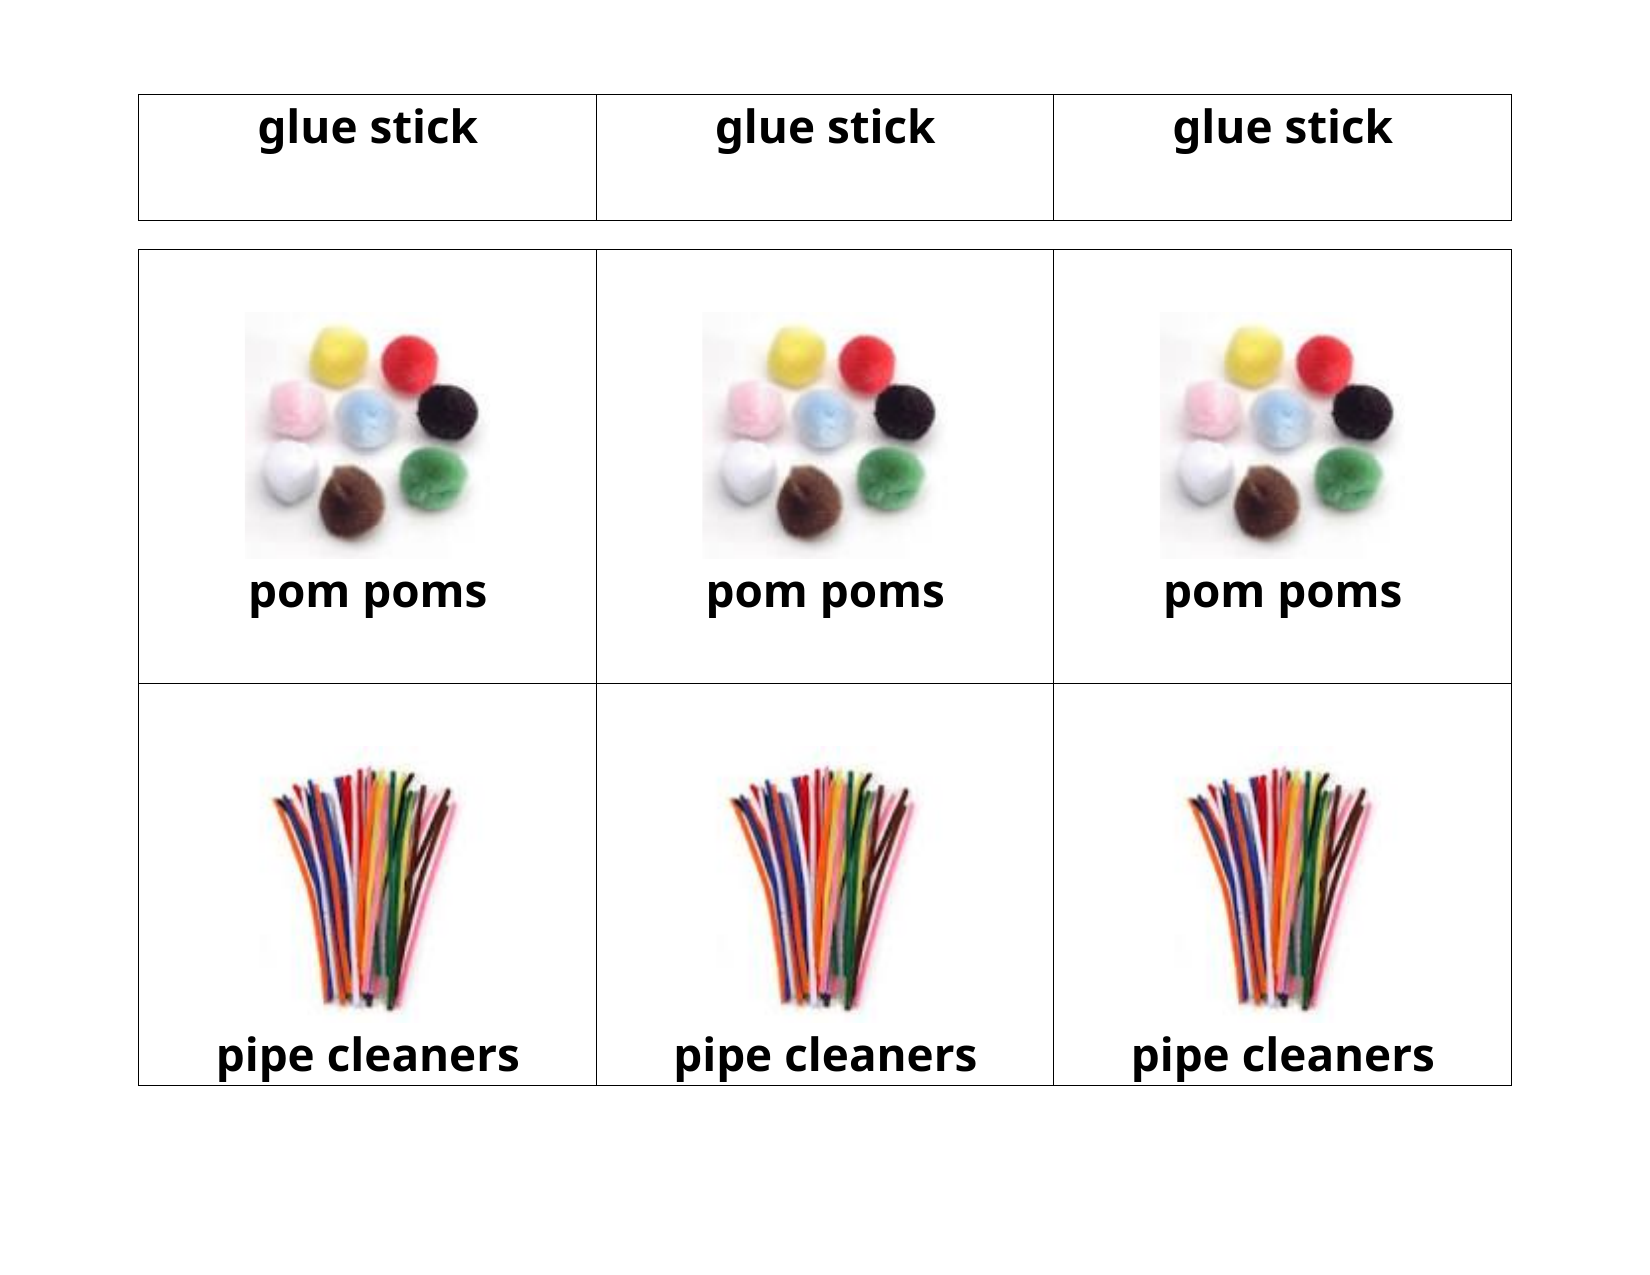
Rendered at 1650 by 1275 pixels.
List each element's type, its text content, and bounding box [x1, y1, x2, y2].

table_cell pipe cleaners [597, 684, 1053, 1085]
picture [229, 746, 506, 1023]
picture [702, 312, 948, 559]
table_cell glue stick [1054, 95, 1511, 219]
picture [1159, 312, 1406, 559]
picture [244, 312, 491, 559]
table_cell pipe cleaners [139, 684, 596, 1085]
table_cell pipe cleaners [1054, 684, 1511, 1085]
table_header pom poms [139, 250, 596, 683]
table_cell glue stick [139, 95, 596, 219]
table_header pom poms [1054, 250, 1511, 683]
picture [686, 746, 964, 1023]
table_cell glue stick [597, 95, 1053, 219]
table_header pom poms [597, 250, 1053, 683]
picture [1144, 746, 1421, 1023]
